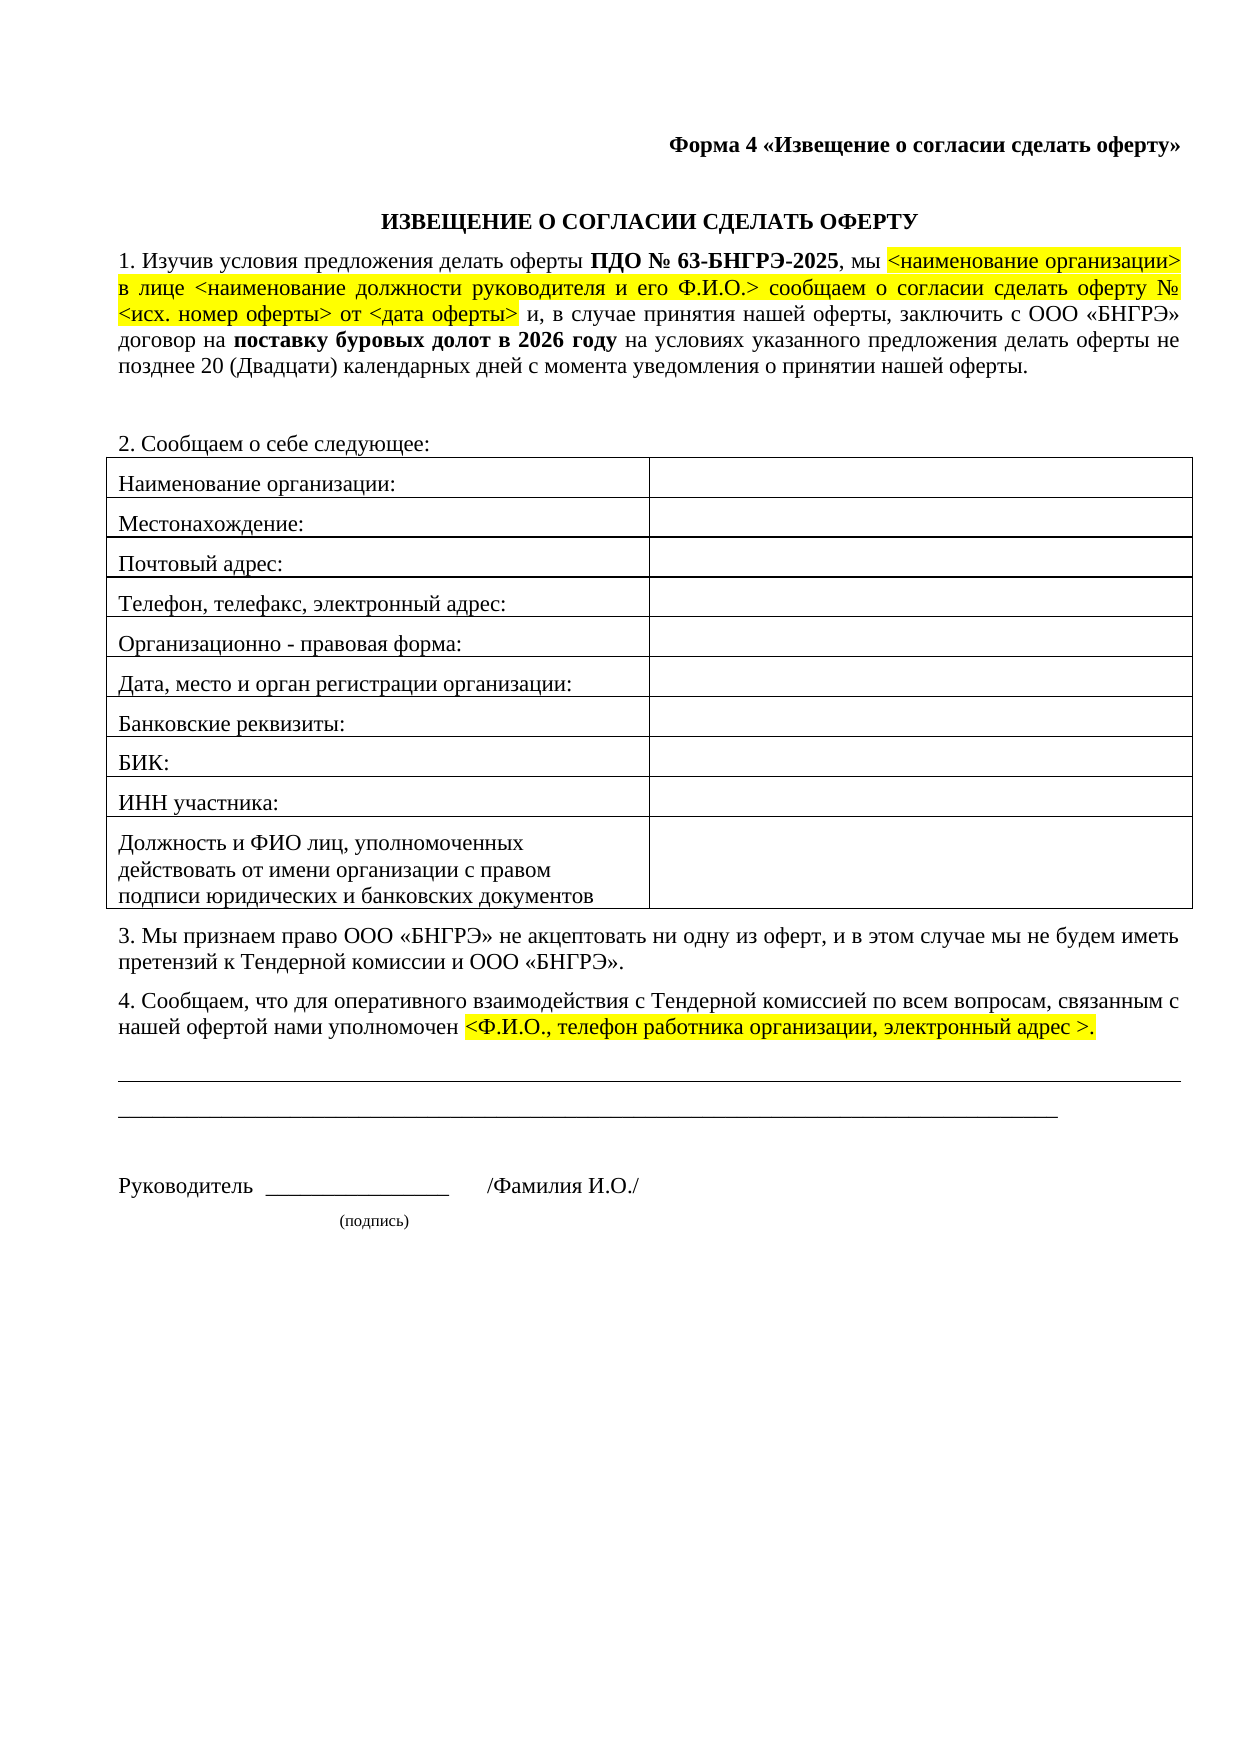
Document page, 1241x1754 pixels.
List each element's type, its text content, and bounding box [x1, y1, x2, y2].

table_cell [650, 777, 1192, 816]
table_cell [650, 817, 1192, 908]
text Руководитель ________________ /Фамилия И.О./ [118, 1172, 1181, 1198]
table_cell БИК: [107, 737, 649, 776]
table_cell ИНН участника: [107, 777, 649, 816]
text 1. Изучив условия предложения делать оферты ПДО № 63-БНГРЭ-2025, мы <наименование организации> в лице <наименование должности руководителя и его Ф.И.О.> сообщаем о согласии сделать оферту № <исх. номер оферты> от <дата оферты> и, в случае принятия нашей оферты, заключить с ООО «БНГРЭ» договор на поставку буровых долот в 2026 году на условиях указанного предложения делать оферты не позднее 20 (Двадцати) календарных дней с момента уведомления о принятии нашей оферты. [118, 300, 1181, 379]
table_cell [650, 538, 1192, 576]
table_cell Банковские реквизиты: [107, 697, 649, 736]
table_cell [650, 578, 1192, 616]
table_cell [650, 737, 1192, 776]
table_cell [650, 498, 1192, 536]
table_header [650, 458, 1192, 497]
text ИЗВЕЩЕНИЕ О СОГЛАСИИ СДЕЛАТЬ ОФЕРТУ [118, 208, 1181, 235]
table_cell Местонахождение: [107, 498, 649, 536]
table_cell Телефон, телефакс, электронный адрес: [107, 578, 649, 616]
table_cell Дата, место и орган регистрации организации: [107, 657, 649, 696]
table_cell [650, 617, 1192, 656]
table_header Наименование организации: [107, 458, 649, 497]
text 4. Сообщаем, что для оперативного взаимодействия с Тендерной комиссией по всем вопросам, связанным с нашей офертой нами уполномочен <Ф.И.О., телефон работника организации, электронный адрес >. [118, 987, 1181, 1040]
table_cell [650, 697, 1192, 736]
text 3. Мы признаем право ООО «БНГРЭ» не акцептовать ни одну из оферт, и в этом случае мы не будем иметь претензий к Тендерной комиссии и ООО «БНГРЭ». [118, 922, 1181, 974]
text __________________________________________________________________________________ [118, 1094, 1181, 1121]
text 2. Сообщаем о себе следующее: [118, 430, 1181, 457]
table_cell Почтовый адрес: [107, 538, 649, 576]
table_cell Должность и ФИО лиц, уполномоченных действовать от имени организации с правом подписи юридических и банковских документов [107, 817, 649, 908]
table_cell Организационно - правовая форма: [107, 617, 649, 656]
text 1. Изучив условия предложения делать оферты ПДО № 63-БНГРЭ-2025, мы <наименование организации> в лице <наименование должности руководителя и его Ф.И.О.> сообщаем о согласии сделать оферту № <исх. номер оферты> от <дата оферты> и, в случае принятия нашей оферты, заключить с ООО «БНГРЭ» договор на поставку буровых долот в 2026 году на условиях указанного предложения делать оферты не позднее 20 (Двадцати) календарных дней с момента уведомления о принятии нашей оферты. [118, 247, 1181, 274]
table_cell [650, 657, 1192, 696]
text Форма 4 «Извещение о согласии сделать оферту» [118, 131, 1181, 157]
text (подпись) [118, 1211, 1181, 1230]
